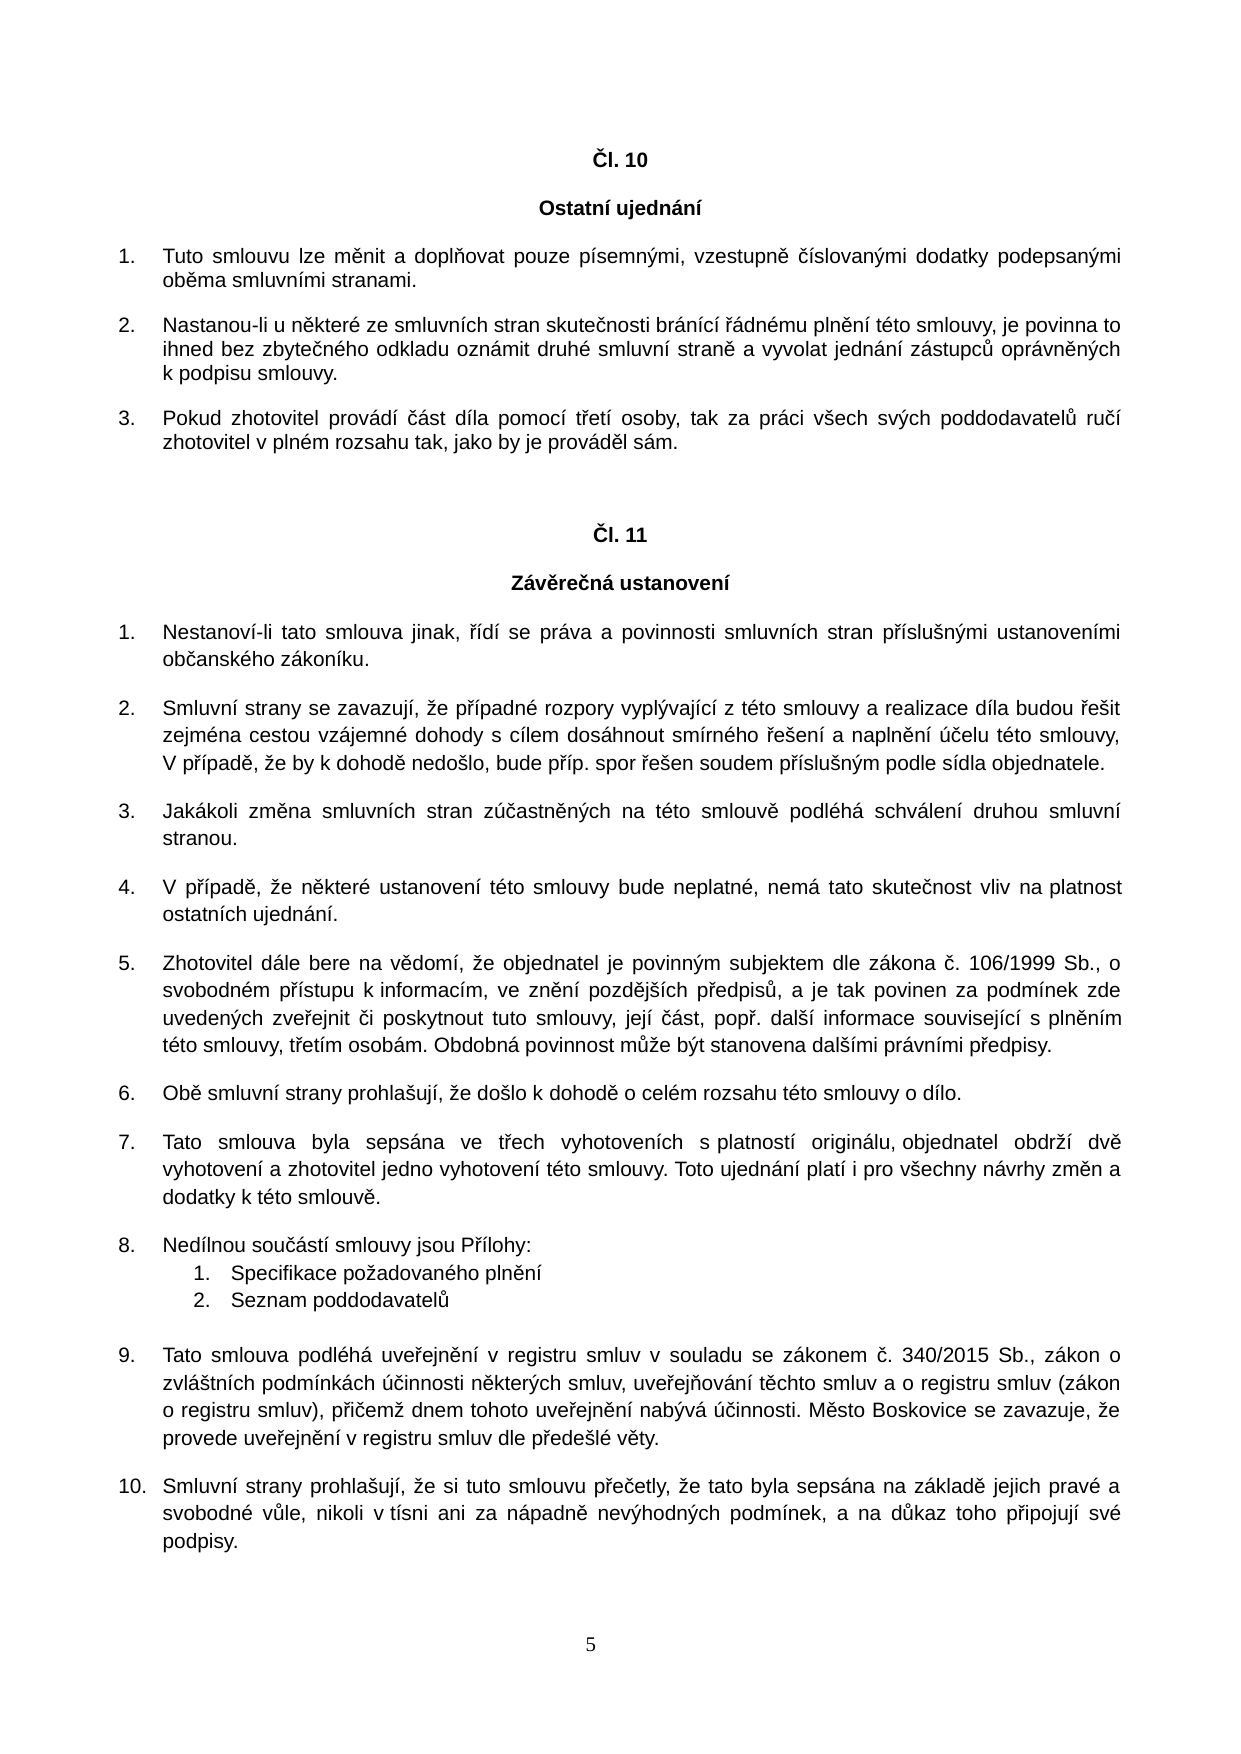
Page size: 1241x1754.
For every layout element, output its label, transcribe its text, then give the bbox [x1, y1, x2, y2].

list Specifikace požadovaného plnění [193, 1260, 1122, 1284]
list Tuto smlouvu lze měnit a doplňovat pouze písemnými, vzestupně číslovanými dodatky podepsanými oběma smluvními stranami. [118, 244, 1122, 292]
text Ostatní ujednání [118, 196, 1122, 220]
list Obě smluvní strany prohlašují, že došlo k dohodě o celém rozsahu této smlouvy o dílo. [118, 1081, 1122, 1105]
list Tato smlouva podléhá uveřejnění v registru smluv v souladu se zákonem č. 340/2015 Sb., zákon o zvláštních podmínkách účinnosti některých smluv, uveřejňování těchto smluv a o registru smluv (zákon o registru smluv), přičemž dnem tohoto uveřejnění nabývá účinnosti. Město Boskovice se zavazuje, že provede uveřejnění v registru smluv dle předešlé věty. [118, 1343, 1122, 1449]
list Smluvní strany prohlašují, že si tuto smlouvu přečetly, že tato byla sepsána na základě jejich pravé a svobodné vůle, nikoli v tísni ani za nápadně nevýhodných podmínek, a na důkaz toho připojují své podpisy. [118, 1474, 1122, 1553]
list Nestanoví-li tato smlouva jinak, řídí se práva a povinnosti smluvních stran příslušnými ustanoveními občanského zákoníku. [118, 619, 1122, 671]
list Nedílnou součástí smlouvy jsou Přílohy: [118, 1233, 1122, 1257]
list Pokud zhotovitel provádí část díla pomocí třetí osoby, tak za práci všech svých poddodavatelů ručí zhotovitel v plném rozsahu tak, jako by je prováděl sám. [118, 406, 1122, 454]
list Jakákoli změna smluvních stran zúčastněných na této smlouvě podléhá schválení druhou smluvní stranou. [118, 799, 1122, 850]
list Smluvní strany se zavazují, že případné rozpory vyplývající z této smlouvy a realizace díla budou řešit zejména cestou vzájemné dohody s cílem dosáhnout smírného řešení a naplnění účelu této smlouvy, V případě, že by k dohodě nedošlo, bude příp. spor řešen soudem příslušným podle sídla objednatele. [118, 695, 1122, 774]
text Závěrečná ustanovení [118, 571, 1122, 595]
list Zhotovitel dále bere na vědomí, že objednatel je povinným subjektem dle zákona č. 106/1999 Sb., o svobodném přístupu k informacím, ve znění pozdějších předpisů, a je tak povinen za podmínek zde uvedených zveřejnit či poskytnout tuto smlouvy, její část, popř. další informace související s plněním této smlouvy, třetím osobám. Obdobná povinnost může být stanovena dalšími právními předpisy. [118, 950, 1122, 1057]
list V případě, že některé ustanovení této smlouvy bude neplatné, nemá tato skutečnost vliv na platnost ostatních ujednání. [118, 874, 1122, 926]
list Tato smlouva byla sepsána ve třech vyhotoveních s platností originálu, objednatel obdrží dvě vyhotovení a zhotovitel jedno vyhotovení této smlouvy. Toto ujednání platí i pro všechny návrhy změn a dodatky k této smlouvě. [118, 1129, 1122, 1208]
text Čl. 11 [118, 523, 1122, 547]
text Čl. 10 [118, 148, 1122, 172]
list Seznam poddodavatelů [193, 1288, 1122, 1312]
list Nastanou-li u některé ze smluvních stran skutečnosti bránící řádnému plnění této smlouvy, je povinna to ihned bez zbytečného odkladu oznámit druhé smluvní straně a vyvolat jednání zástupců oprávněných k podpisu smlouvy. [118, 313, 1122, 385]
